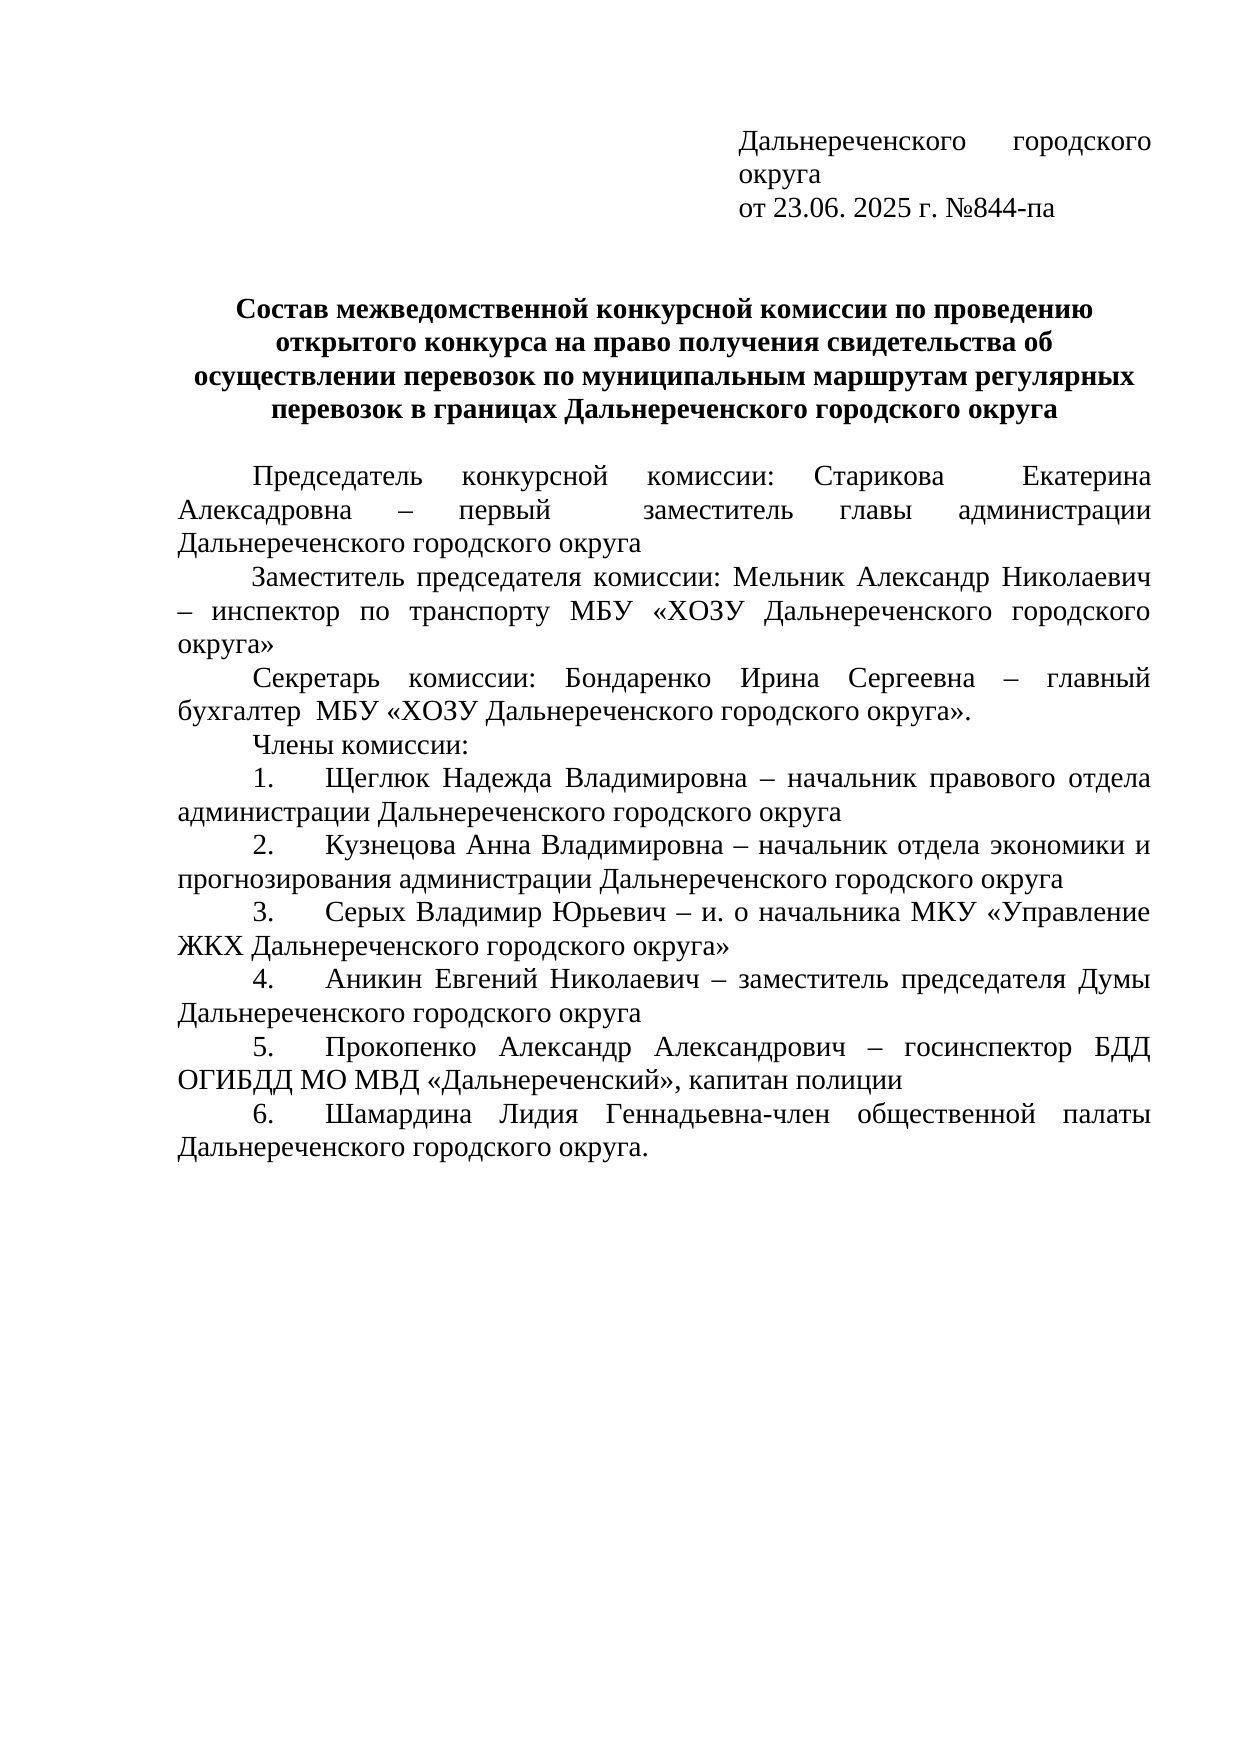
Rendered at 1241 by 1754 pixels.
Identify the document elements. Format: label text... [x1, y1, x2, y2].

list Серых Владимир Юрьевич – и. о начальника МКУ «Управление ЖКХ Дальнереченского городского округа» [177, 894, 1152, 962]
list Шамардина Лидия Геннадьевна-член общественной палаты Дальнереченского городского округа. [177, 1096, 1152, 1163]
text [738, 123, 1152, 190]
list Секретарь комиссии: Бондаренко Ирина Сергеевна – главный бухгалтер МБУ «ХОЗУ Дальнереченского городского округа». [177, 660, 1152, 727]
list Прокопенко Александр Александрович – госинспектор БДД ОГИБДД МО МВД «Дальнереченский», капитан полиции [177, 1029, 1152, 1096]
list Заместитель председателя комиссии: Мельник Александр Николаевич – инспектор по транспорту МБУ «ХОЗУ Дальнереченского городского округа» [177, 559, 1152, 660]
text Состав межведомственной конкурсной комиссии по проведению открытого конкурса на право получения свидетельства об осуществлении перевозок по муниципальным маршрутам регулярных перевозок в границах Дальнереченского городского округа [177, 291, 1152, 425]
list Аникин Евгений Николаевич – заместитель председателя Думы Дальнереченского городского округа [177, 962, 1152, 1029]
list Щеглюк Надежда Владимировна – начальник правового отдела администрации Дальнереченского городского округа [177, 760, 1152, 827]
list Председатель конкурсной комиссии: Старикова Екатерина Алексадровна – первый заместитель главы администрации Дальнереченского городского округа [177, 458, 1152, 559]
text от 23.06. 2025 г. №844-па [738, 190, 1152, 224]
list Члены комиссии: [177, 727, 1152, 760]
list Кузнецова Анна Владимировна – начальник отдела экономики и прогнозирования администрации Дальнереченского городского округа [177, 827, 1152, 894]
